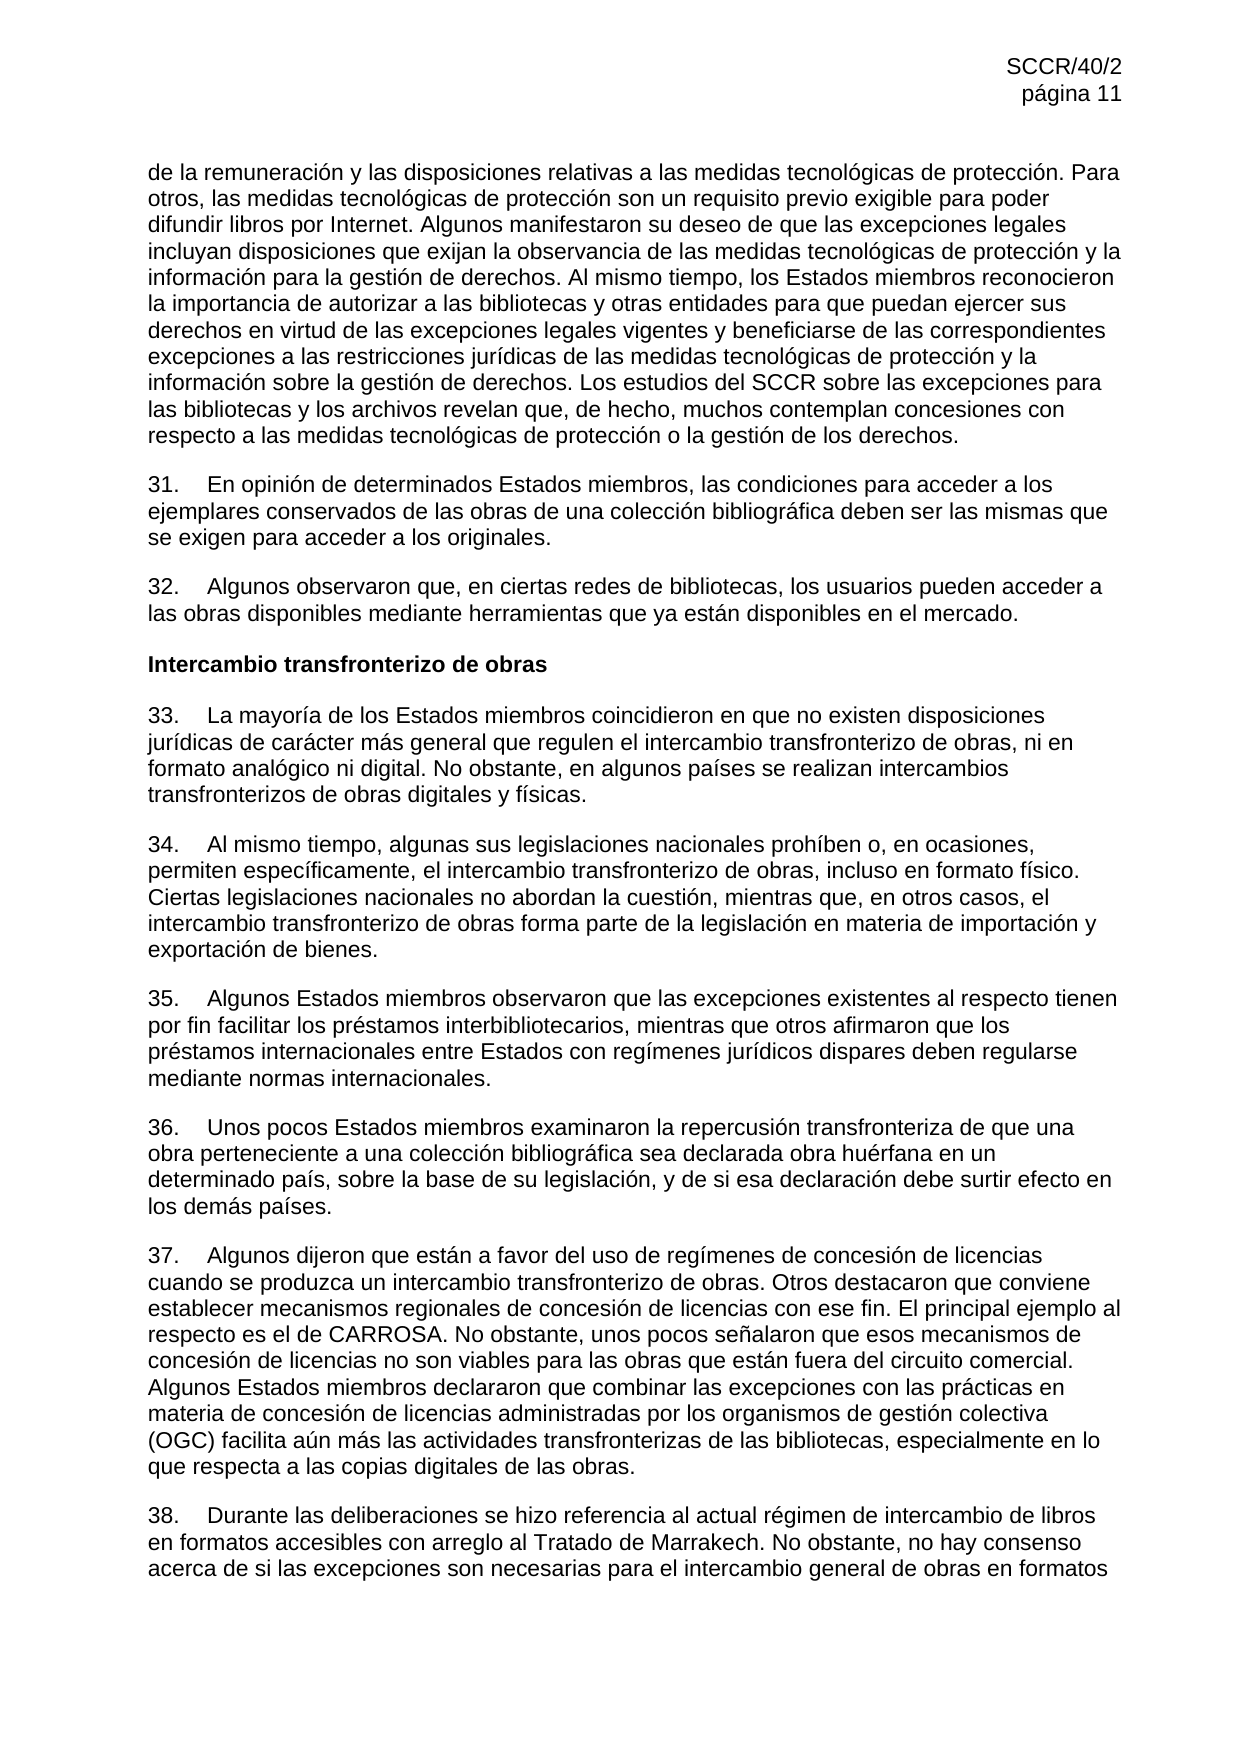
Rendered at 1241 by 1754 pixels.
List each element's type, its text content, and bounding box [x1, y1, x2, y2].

list Al mismo tiempo, algunas sus legislaciones nacionales prohíben o, en ocasiones, permiten específicamente, el intercambio transfronterizo de obras, incluso en formato físico. Ciertas legislaciones nacionales no abordan la cuestión, mientras que, en otros casos, el intercambio transfronterizo de obras forma parte de la legislación en materia de importación y exportación de bienes. [148, 831, 1122, 962]
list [148, 1502, 1122, 1581]
list Unos pocos Estados miembros examinaron la repercusión transfronteriza de que una obra perteneciente a una colección bibliográfica sea declarada obra huérfana en un determinado país, sobre la base de su legislación, y de si esa declaración debe surtir efecto en los demás países. [148, 1114, 1122, 1219]
list Algunos dijeron que están a favor del uso de regímenes de concesión de licencias cuando se produzca un intercambio transfronterizo de obras. Otros destacaron que conviene establecer mecanismos regionales de concesión de licencias con ese fin. El principal ejemplo al respecto es el de CARROSA. No obstante, unos pocos señalaron que esos mecanismos de concesión de licencias no son viables para las obras que están fuera del circuito comercial. Algunos Estados miembros declararon que combinar las excepciones con las prácticas en materia de concesión de licencias administradas por los organismos de gestión colectiva (OGC) facilita aún más las actividades transfronterizas de las bibliotecas, especialmente en lo que respecta a las copias digitales de las obras. [148, 1242, 1122, 1479]
list Algunos observaron que, en ciertas redes de bibliotecas, los usuarios pueden acceder a las obras disponibles mediante herramientas que ya están disponibles en el mercado. [148, 573, 1122, 626]
list Algunos Estados miembros observaron que las excepciones existentes al respecto tienen por fin facilitar los préstamos interbibliotecarios, mientras que otros afirmaron que los préstamos internacionales entre Estados con regímenes jurídicos dispares deben regularse mediante normas internacionales. [148, 985, 1122, 1091]
subtitle Intercambio transfronterizo de obras [148, 651, 1122, 677]
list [148, 158, 1122, 448]
list En opinión de determinados Estados miembros, las condiciones para acceder a los ejemplares conservados de las obras de una colección bibliográfica deben ser las mismas que se exigen para acceder a los originales. [148, 471, 1122, 550]
list La mayoría de los Estados miembros coincidieron en que no existen disposiciones jurídicas de carácter más general que regulen el intercambio transfronterizo de obras, ni en formato analógico ni digital. No obstante, en algunos países se realizan intercambios transfronterizos de obras digitales y físicas. [148, 702, 1122, 808]
